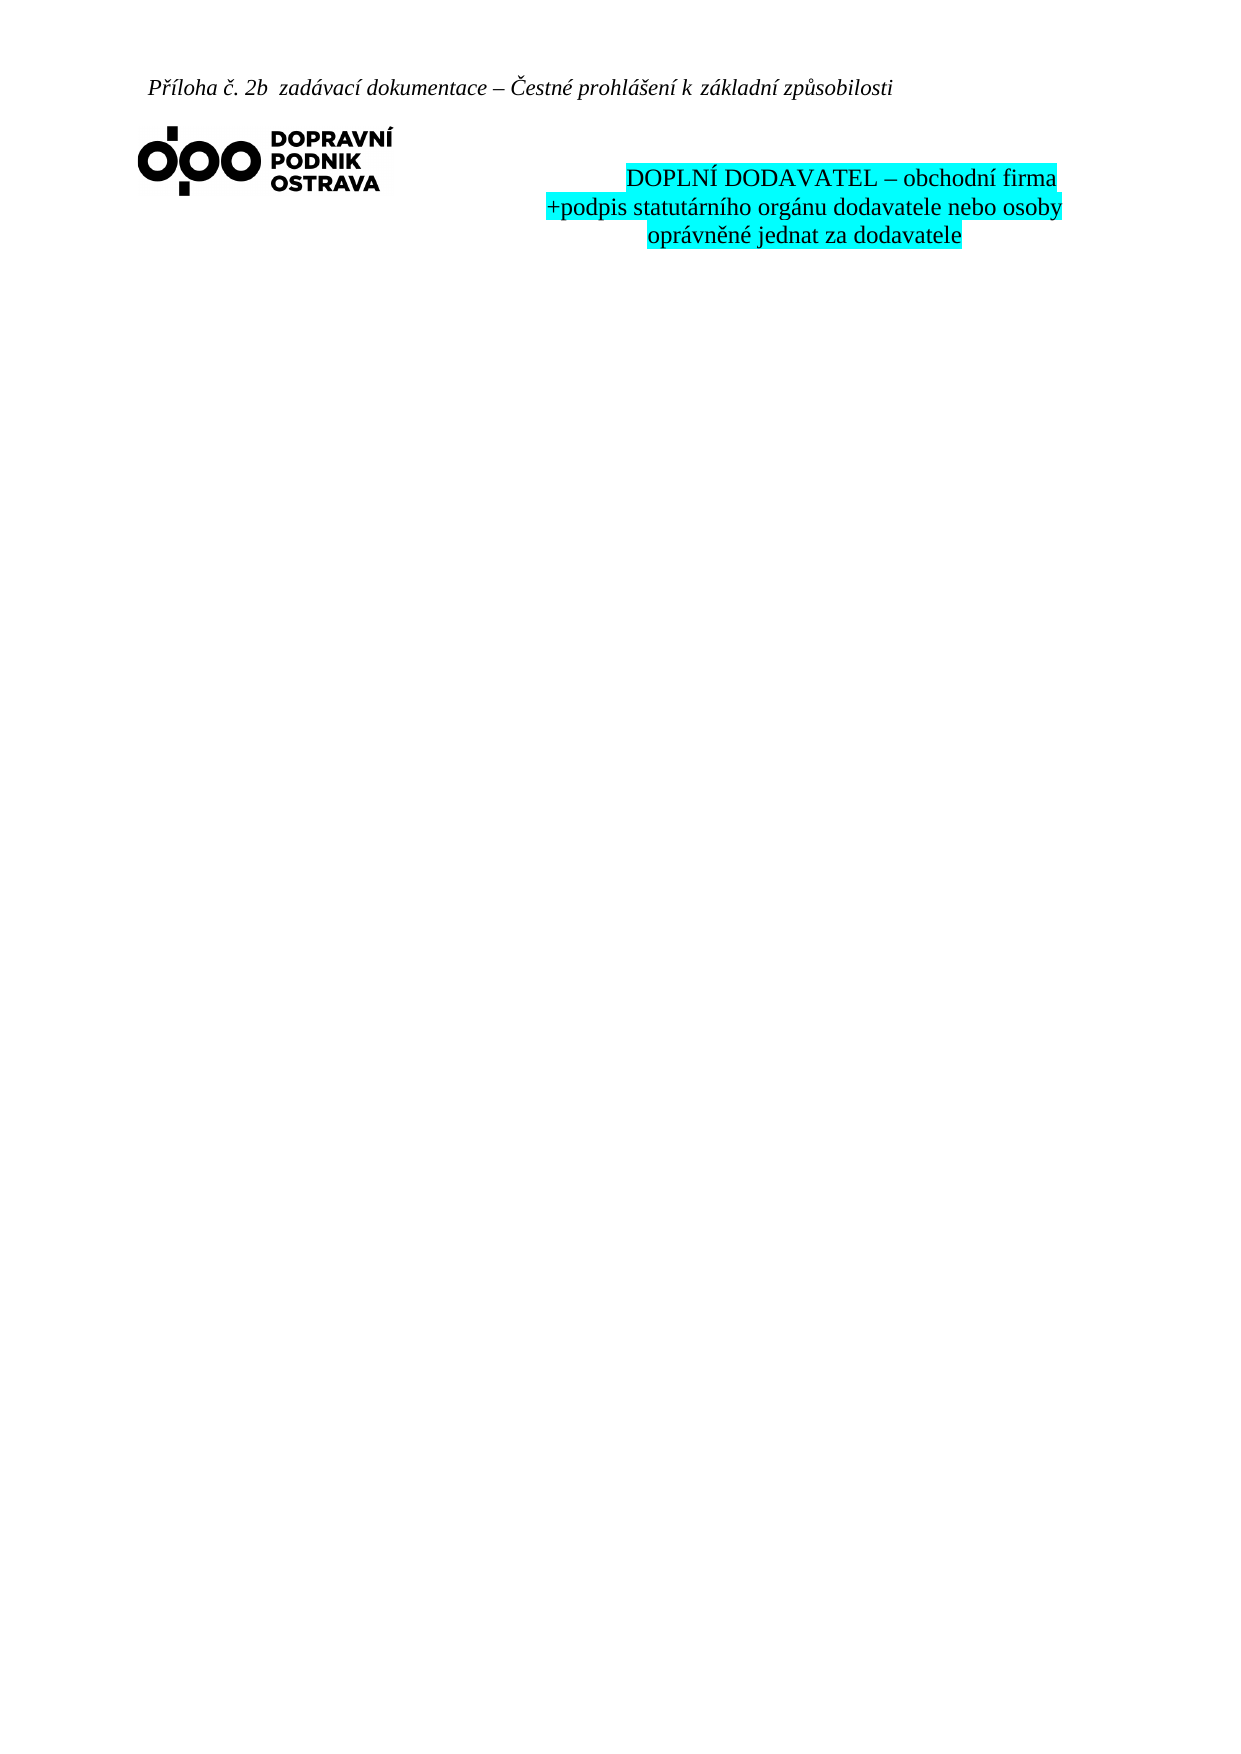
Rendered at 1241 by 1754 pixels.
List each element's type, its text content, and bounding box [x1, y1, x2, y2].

text DOPLNÍ DODAVATEL – obchodní firma +podpis statutárního orgánu dodavatele nebo osoby oprávněné jednat za dodavatele [516, 163, 647, 249]
picture [137, 126, 394, 196]
text DOPLNÍ DODAVATEL – obchodní firma +podpis statutárního orgánu dodavatele nebo osoby oprávněné jednat za dodavatele [962, 163, 1093, 249]
